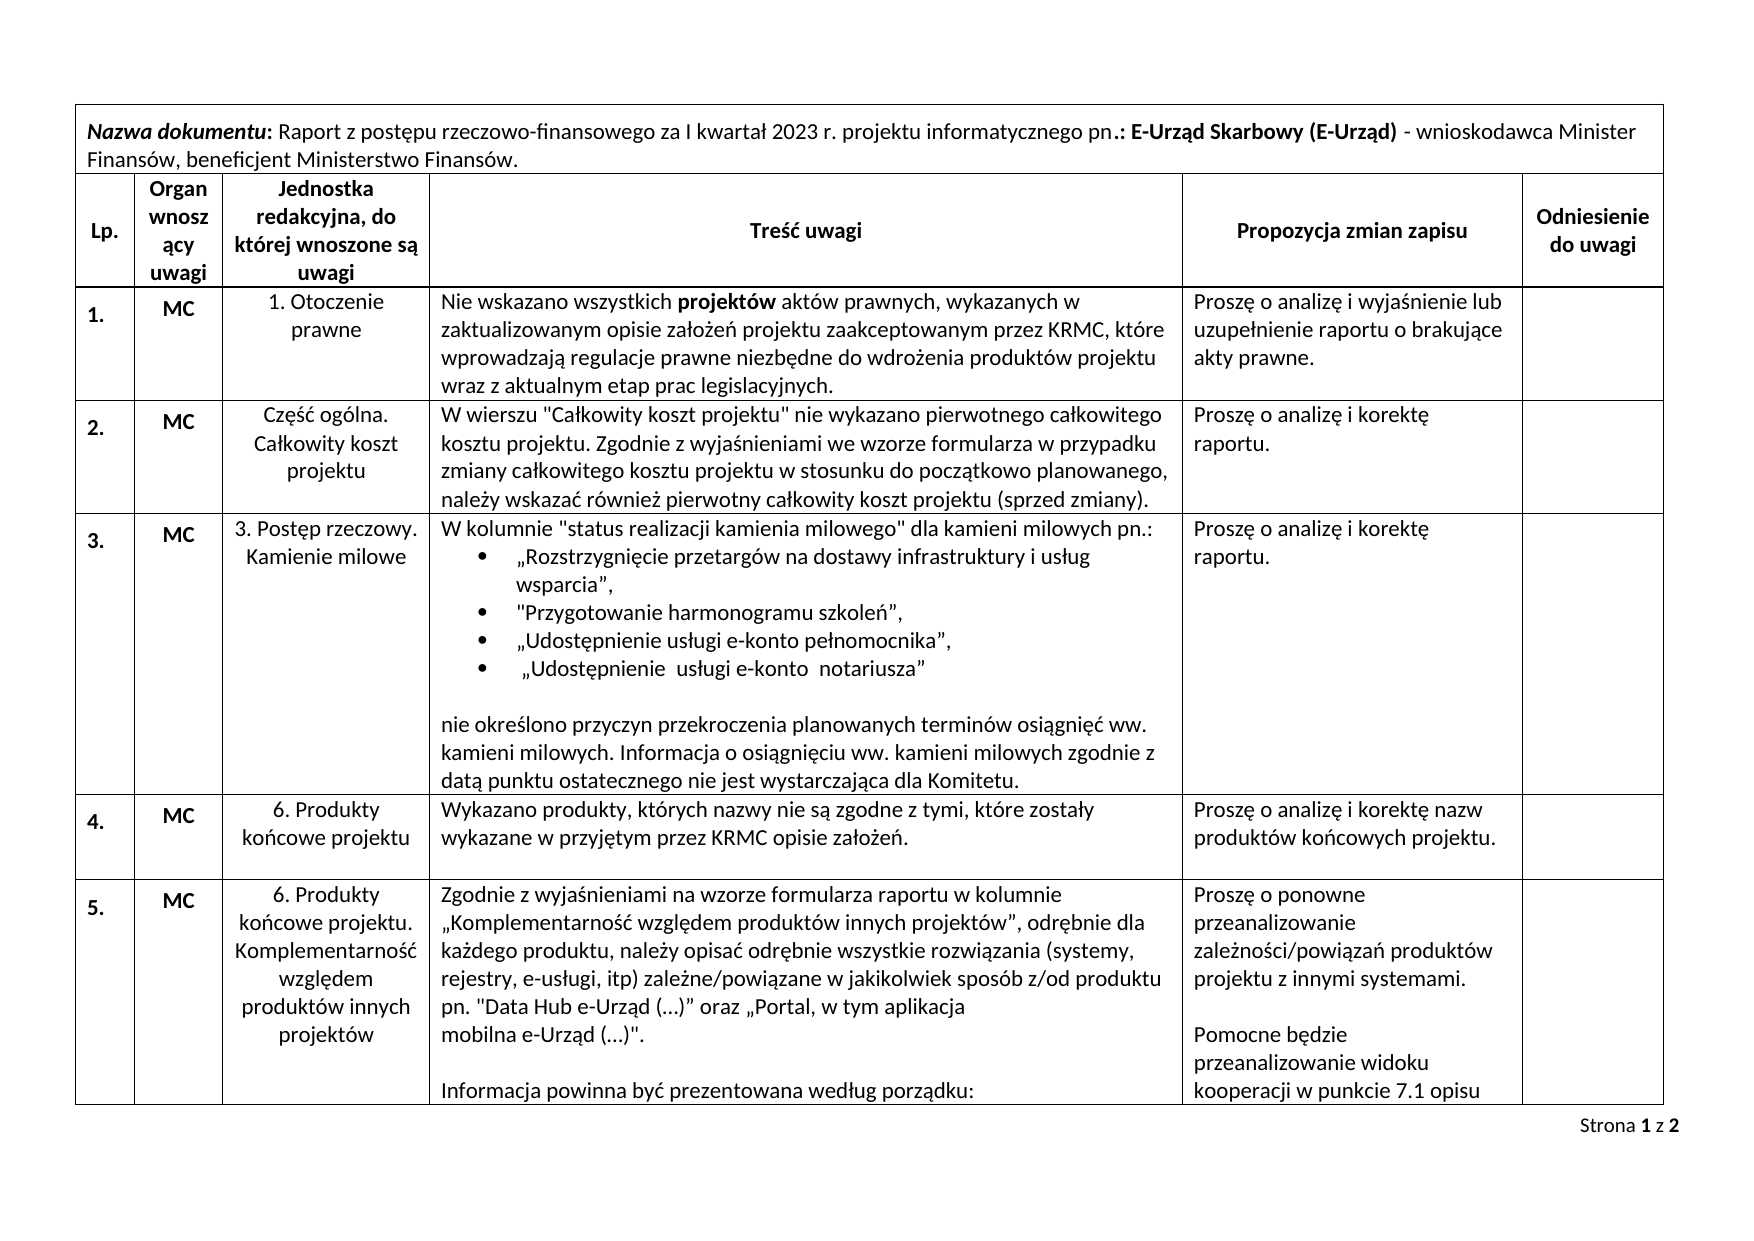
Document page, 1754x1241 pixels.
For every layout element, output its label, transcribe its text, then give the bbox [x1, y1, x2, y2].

table_cell W kolumnie "status realizacji kamienia milowego" dla kamieni milowych pn.: „Rozstrzygnięcie przetargów na dostawy infrastruktury i usług wsparcia”, "Przygotowanie harmonogramu szkoleń”, „Udostępnienie usługi e-konto pełnomocnika”, „Udostępnienie usługi e-konto notariusza” nie określono przyczyn przekroczenia planowanych terminów osiągnięć ww. kamieni milowych. Informacja o osiągnięciu ww. kamieni milowych zgodnie z datą punktu ostatecznego nie jest wystarczająca dla Komitetu. [430, 514, 1182, 794]
table_cell [76, 514, 134, 794]
table_cell Proszę o analizę i korektę raportu. [1183, 514, 1522, 794]
table_cell MC [135, 514, 222, 794]
table_cell Nie wskazano wszystkich projektów aktów prawnych, wykazanych w zaktualizowanym opisie założeń projektu zaakceptowanym przez KRMC, które wprowadzają regulacje prawne niezbędne do wdrożenia produktów projektu wraz z aktualnym etap prac legislacyjnych. [430, 288, 1182, 399]
table_cell MC [135, 401, 222, 513]
table_cell W wierszu "Całkowity koszt projektu" nie wykazano pierwotnego całkowitego kosztu projektu. Zgodnie z wyjaśnieniami we wzorze formularza w przypadku zmiany całkowitego kosztu projektu w stosunku do początkowo planowanego, należy wskazać również pierwotny całkowity koszt projektu (sprzed zmiany). [430, 401, 1182, 513]
table_cell [76, 288, 134, 399]
table_cell [1523, 880, 1663, 1104]
table_cell MC [135, 880, 222, 1104]
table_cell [430, 880, 1182, 1104]
table_cell [1523, 795, 1663, 879]
table_header Nazwa dokumentu: Raport z postępu rzeczowo-finansowego za I kwartał 2023 r. projektu informatycznego pn.: E-Urząd Skarbowy (E-Urząd) - wnioskodawca Minister Finansów, beneficjent Ministerstwo Finansów. [76, 105, 1663, 173]
table_cell Proszę o analizę i korektę nazw produktów końcowych projektu. [1183, 795, 1522, 879]
table_cell Treść uwagi [430, 174, 1182, 286]
table_cell Organ wnoszący uwagi [135, 174, 222, 286]
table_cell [1183, 880, 1522, 1104]
table_cell Część ogólna. Całkowity koszt projektu [223, 401, 429, 513]
table_cell [76, 401, 134, 513]
table_cell MC [135, 288, 222, 399]
table_cell [76, 880, 134, 1104]
table_cell Propozycja zmian zapisu [1183, 174, 1522, 286]
table_cell [76, 795, 134, 879]
table_cell [1523, 514, 1663, 794]
table_cell Odniesienie do uwagi [1523, 174, 1663, 286]
table_cell 3. Postęp rzeczowy. Kamienie milowe [223, 514, 429, 794]
table_cell Proszę o analizę i korektę raportu. [1183, 401, 1522, 513]
table_cell Proszę o analizę i wyjaśnienie lub uzupełnienie raportu o brakujące akty prawne. [1183, 288, 1522, 399]
table_cell Lp. [76, 174, 134, 286]
table_cell [1523, 401, 1663, 513]
table_cell Wykazano produkty, których nazwy nie są zgodne z tymi, które zostały wykazane w przyjętym przez KRMC opisie założeń. [430, 795, 1182, 879]
table_cell 6. Produkty końcowe projektu [223, 795, 429, 879]
table_cell MC [135, 795, 222, 879]
table_cell 1. Otoczenie prawne [223, 288, 429, 399]
table_cell Jednostka redakcyjna, do której wnoszone są uwagi [223, 174, 429, 286]
table_cell [1523, 288, 1663, 399]
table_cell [223, 880, 429, 1104]
